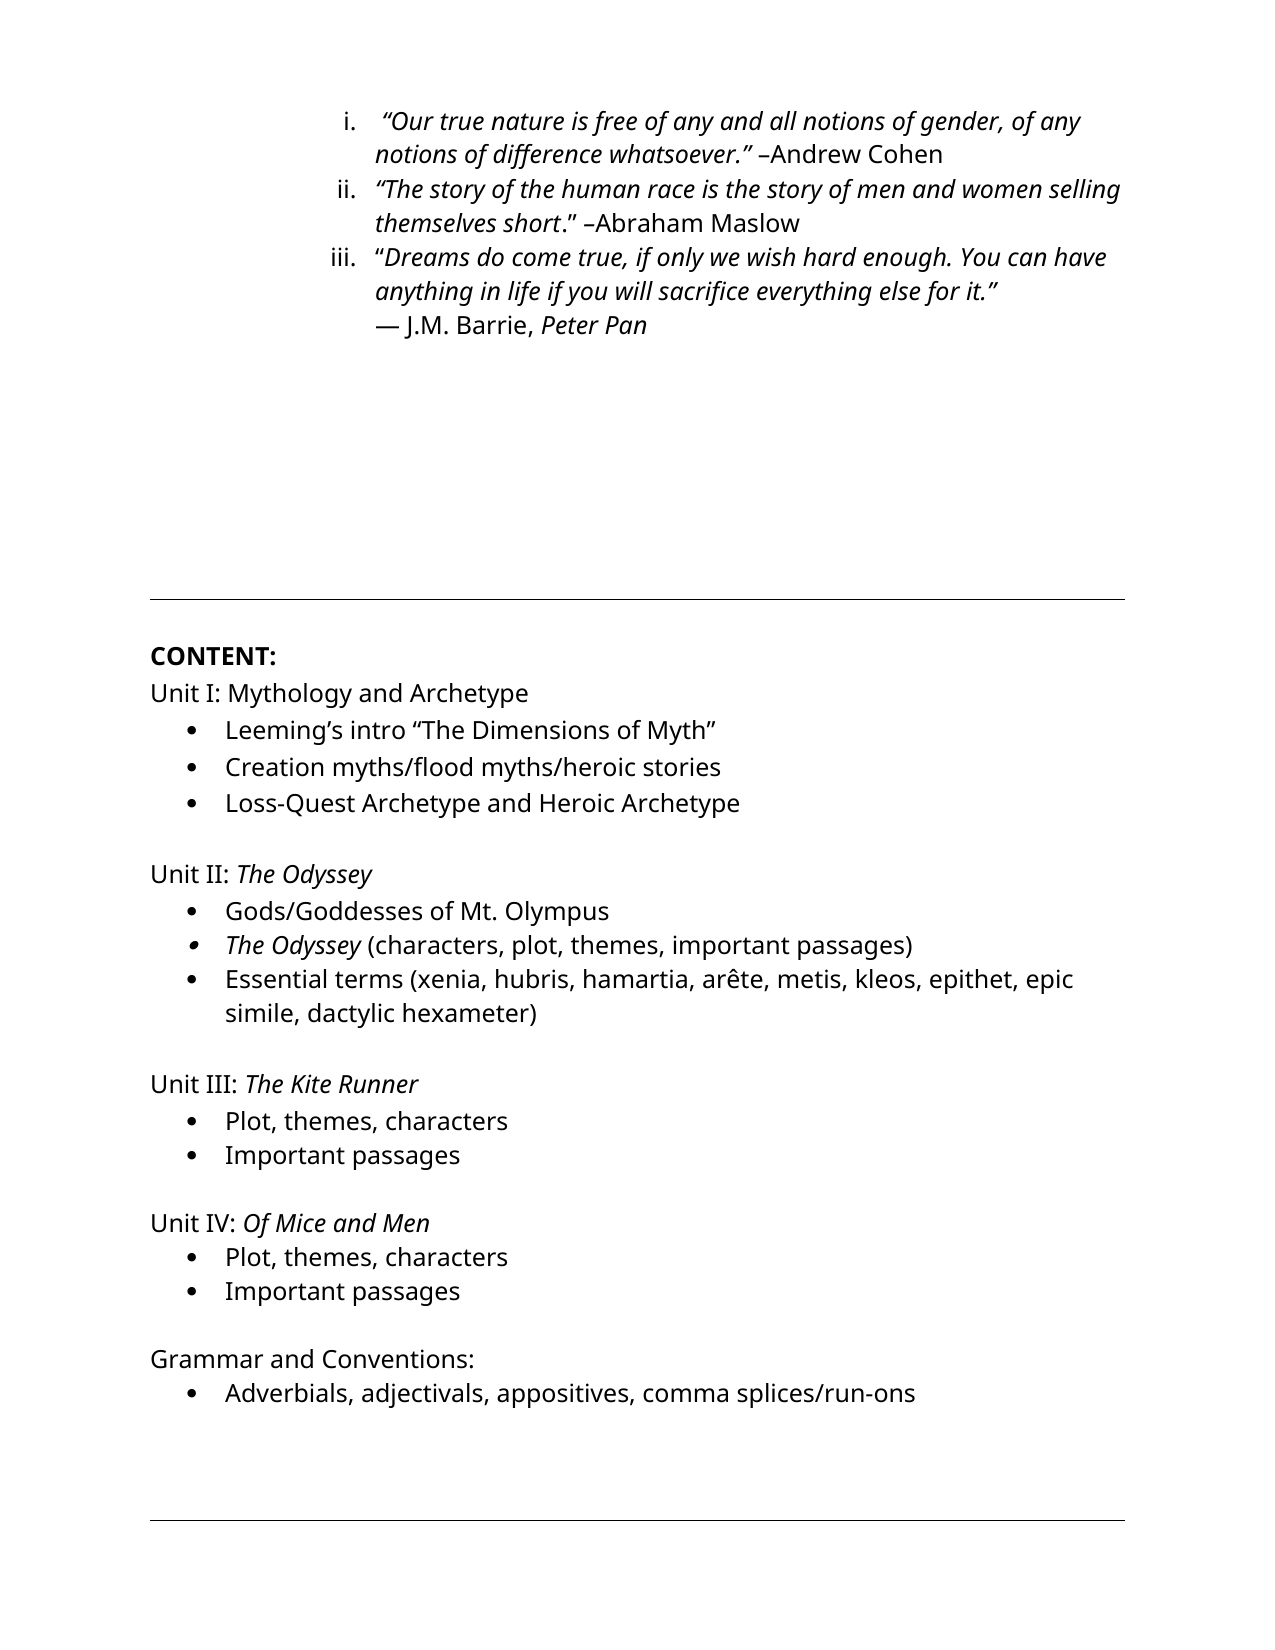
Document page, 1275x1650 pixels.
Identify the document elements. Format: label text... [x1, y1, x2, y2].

list Leeming’s intro “The Dimensions of Myth” [187, 712, 1125, 746]
text Unit IV: Of Mice and Men [150, 1206, 1125, 1239]
text Unit II: The Odyssey [150, 857, 1125, 891]
list Plot, themes, characters [187, 1103, 1125, 1137]
list “Dreams do come true, if only we wish hard enough. You can have anything in life if you will sacrifice everything else for it.” ― J.M. Barrie, Peter Pan [356, 239, 1125, 342]
list Essential terms (xenia, hubris, hamartia, arête, metis, kleos, epithet, epic simile, dactylic hexameter) [187, 962, 1125, 1030]
text Unit III: The Kite Runner [150, 1067, 1125, 1101]
list “The story of the human race is the story of men and women selling themselves short.” –Abraham Maslow [356, 171, 1125, 239]
list Loss-Quest Archetype and Heroic Archetype [187, 786, 1125, 820]
list Important passages [187, 1137, 1125, 1171]
list Creation myths/flood myths/heroic stories [187, 749, 1125, 783]
text Grammar and Conventions: [150, 1342, 1125, 1376]
list Important passages [187, 1274, 1125, 1308]
list Plot, themes, characters [187, 1239, 1125, 1274]
list Gods/Goddesses of Mt. Olympus [187, 893, 1125, 928]
list “Our true nature is free of any and all notions of gender, of any notions of difference whatsoever.” –Andrew Cohen [356, 103, 1125, 171]
list Adverbials, adjectivals, appositives, comma splices/run-ons [187, 1376, 1125, 1410]
text CONTENT: [150, 636, 1125, 673]
list The Odyssey (characters, plot, themes, important passages) [187, 928, 1125, 962]
text Unit I: Mythology and Archetype [150, 676, 1125, 710]
